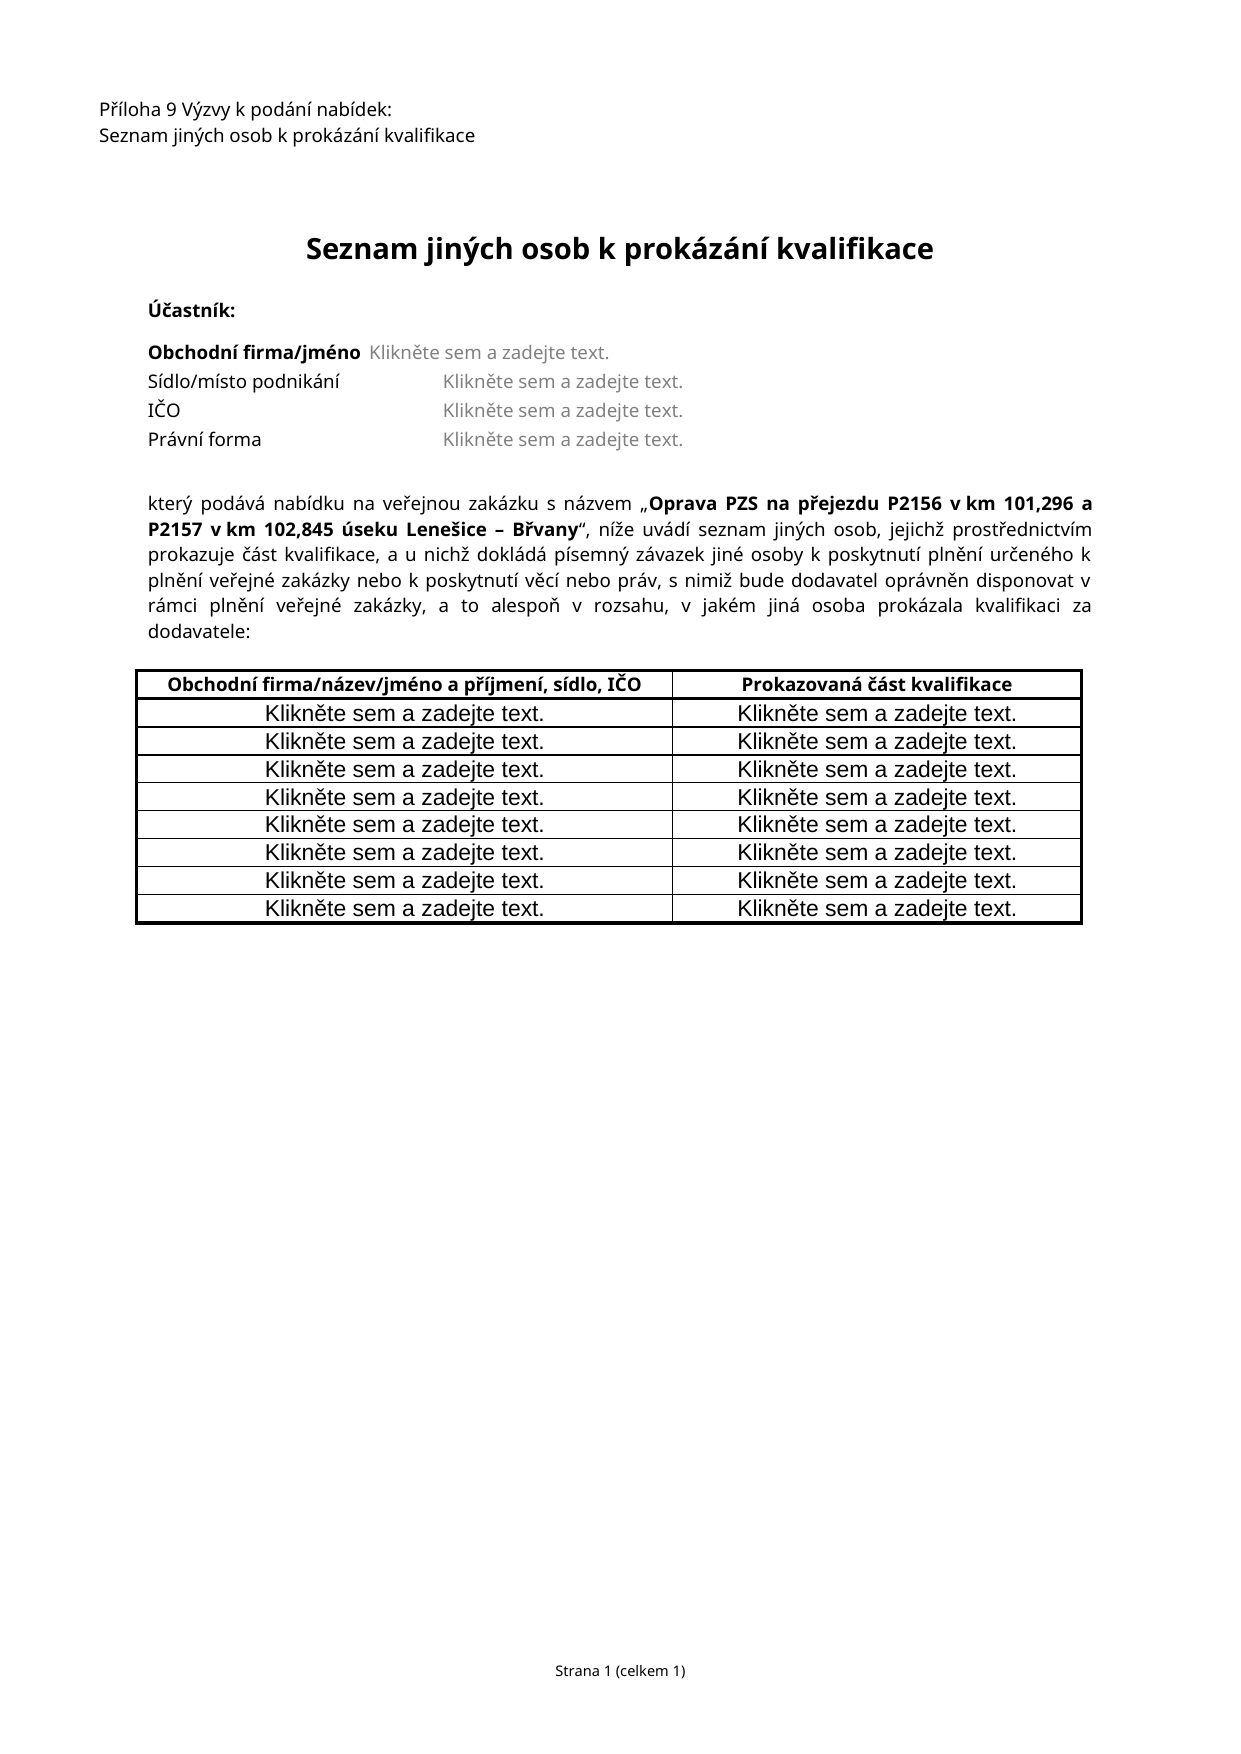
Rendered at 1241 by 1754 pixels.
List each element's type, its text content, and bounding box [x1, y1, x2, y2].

table_header Prokazovaná část kvalifikace [673, 672, 1080, 697]
text IČO [148, 394, 1093, 423]
title Seznam jiných osob k prokázání kvalifikace [148, 228, 1093, 268]
text Právní forma [148, 423, 1093, 452]
text Sídlo/místo podnikání [148, 365, 1093, 394]
text Účastník: [148, 293, 1093, 324]
text který podává nabídku na veřejnou zakázku s názvem „Oprava PZS na přejezdu P2156 v km 101,296 a P2157 v km 102,845 úseku Lenešice – Břvany“, níže uvádí seznam jiných osob, jejichž prostřednictvím prokazuje část kvalifikace, a u nichž dokládá písemný závazek jiné osoby k poskytnutí plnění určeného k plnění veřejné zakázky nebo k poskytnutí věcí nebo práv, s nimiž bude dodavatel oprávněn disponovat v rámci plnění veřejné zakázky, a to alespoň v rozsahu, v jakém jiná osoba prokázala kvalifikaci za dodavatele: [148, 490, 1093, 643]
text Obchodní firma/jméno [148, 336, 1093, 365]
table_header Obchodní firma/název/jméno a příjmení, sídlo, IČO [138, 672, 672, 697]
